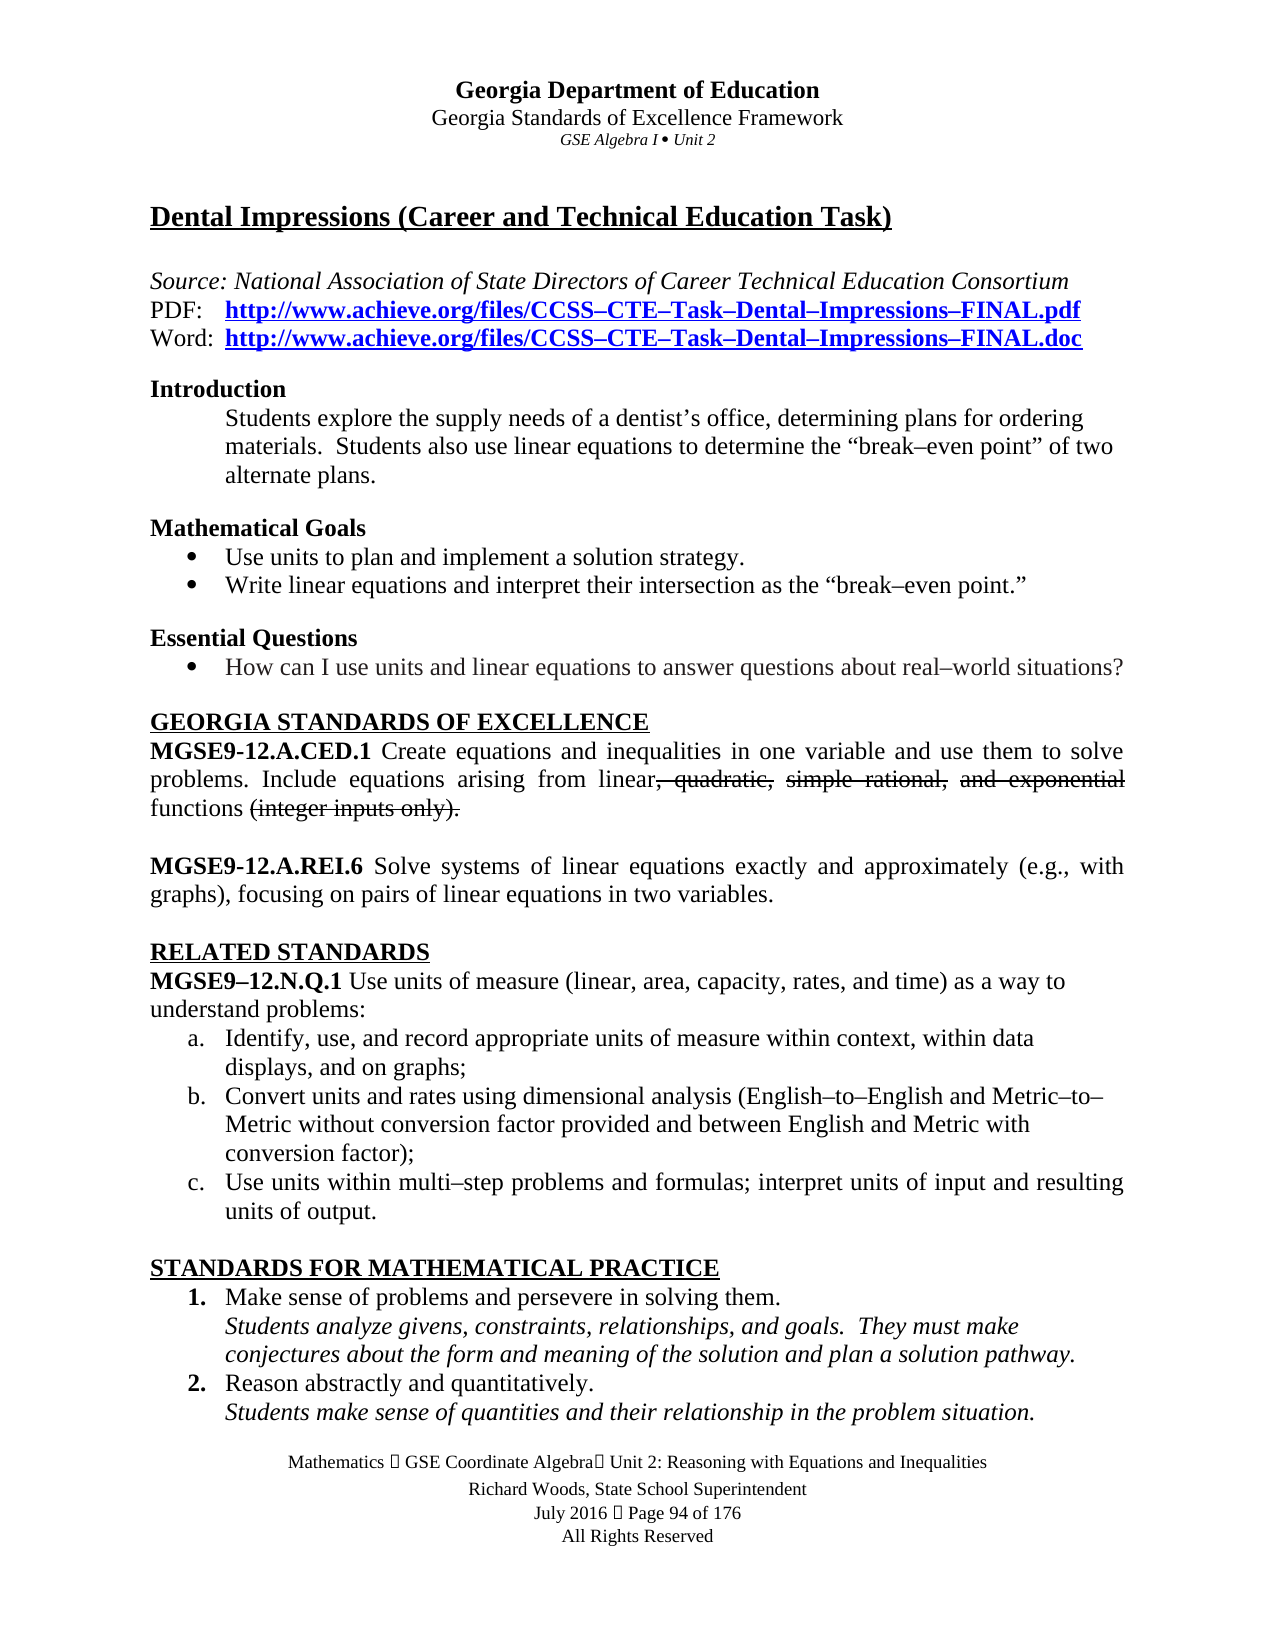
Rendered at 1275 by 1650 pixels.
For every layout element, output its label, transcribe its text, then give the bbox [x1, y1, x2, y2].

list How can I use units and linear equations to answer questions about real–world situations? [187, 652, 1125, 681]
text Students make sense of quantities and their relationship in the problem situation. [187, 1397, 1125, 1426]
text Source: National Association of State Directors of Career Technical Education Consortium [150, 266, 1125, 295]
text Essential Questions [150, 623, 1125, 652]
text GEORGIA STANDARDS OF EXCELLENCE [150, 707, 1125, 736]
text STANDARDS FOR MATHEMATICAL PRACTICE [150, 1253, 1125, 1282]
text Introduction [150, 374, 1125, 403]
text MGSE9-12.A.CED.1 Create equations and inequalities in one variable and use them to solve problems. Include equations arising from linear, quadratic, simple rational, and exponential functions (integer inputs only). [150, 736, 1125, 822]
list Identify, use, and record appropriate units of measure within context, within data displays, and on graphs; [187, 1023, 1125, 1081]
subtitle Dental Impressions (Career and Technical Education Task) [150, 199, 1125, 232]
text Students analyze givens, constraints, relationships, and goals. They must make conjectures about the form and meaning of the solution and plan a solution pathway. [225, 1311, 1125, 1368]
list Write linear equations and interpret their intersection as the “break–even point.” [187, 570, 1125, 599]
text MGSE9-12.A.REI.6 Solve systems of linear equations exactly and approximately (e.g., with graphs), focusing on pairs of linear equations in two variables. [150, 851, 1125, 908]
text 2. Reason abstractly and quantitatively. [187, 1368, 1125, 1397]
text Mathematical Goals [150, 513, 1125, 542]
text MGSE9–12.N.Q.1 Use units of measure (linear, area, capacity, rates, and time) as a way to understand problems: [150, 966, 1125, 1023]
text RELATED STANDARDS [150, 937, 1125, 966]
text Students explore the supply needs of a dentist’s office, determining plans for ordering materials. Students also use linear equations to determine the “break–even point” of two alternate plans. [225, 403, 1125, 489]
list Convert units and rates using dimensional analysis (English–to–English and Metric–to–Metric without conversion factor provided and between English and Metric with conversion factor); [187, 1081, 1125, 1167]
text 1. Make sense of problems and persevere in solving them. [187, 1282, 1125, 1311]
list Use units within multi–step problems and formulas; interpret units of input and resulting units of output. [187, 1167, 1125, 1224]
list Use units to plan and implement a solution strategy. [187, 542, 1125, 570]
text Word: http://www.achieve.org/files/CCSS–CTE–Task–Dental–Impressions–FINAL.doc [150, 323, 1125, 352]
text PDF: http://www.achieve.org/files/CCSS–CTE–Task–Dental–Impressions–FINAL.pdf [150, 295, 1125, 323]
